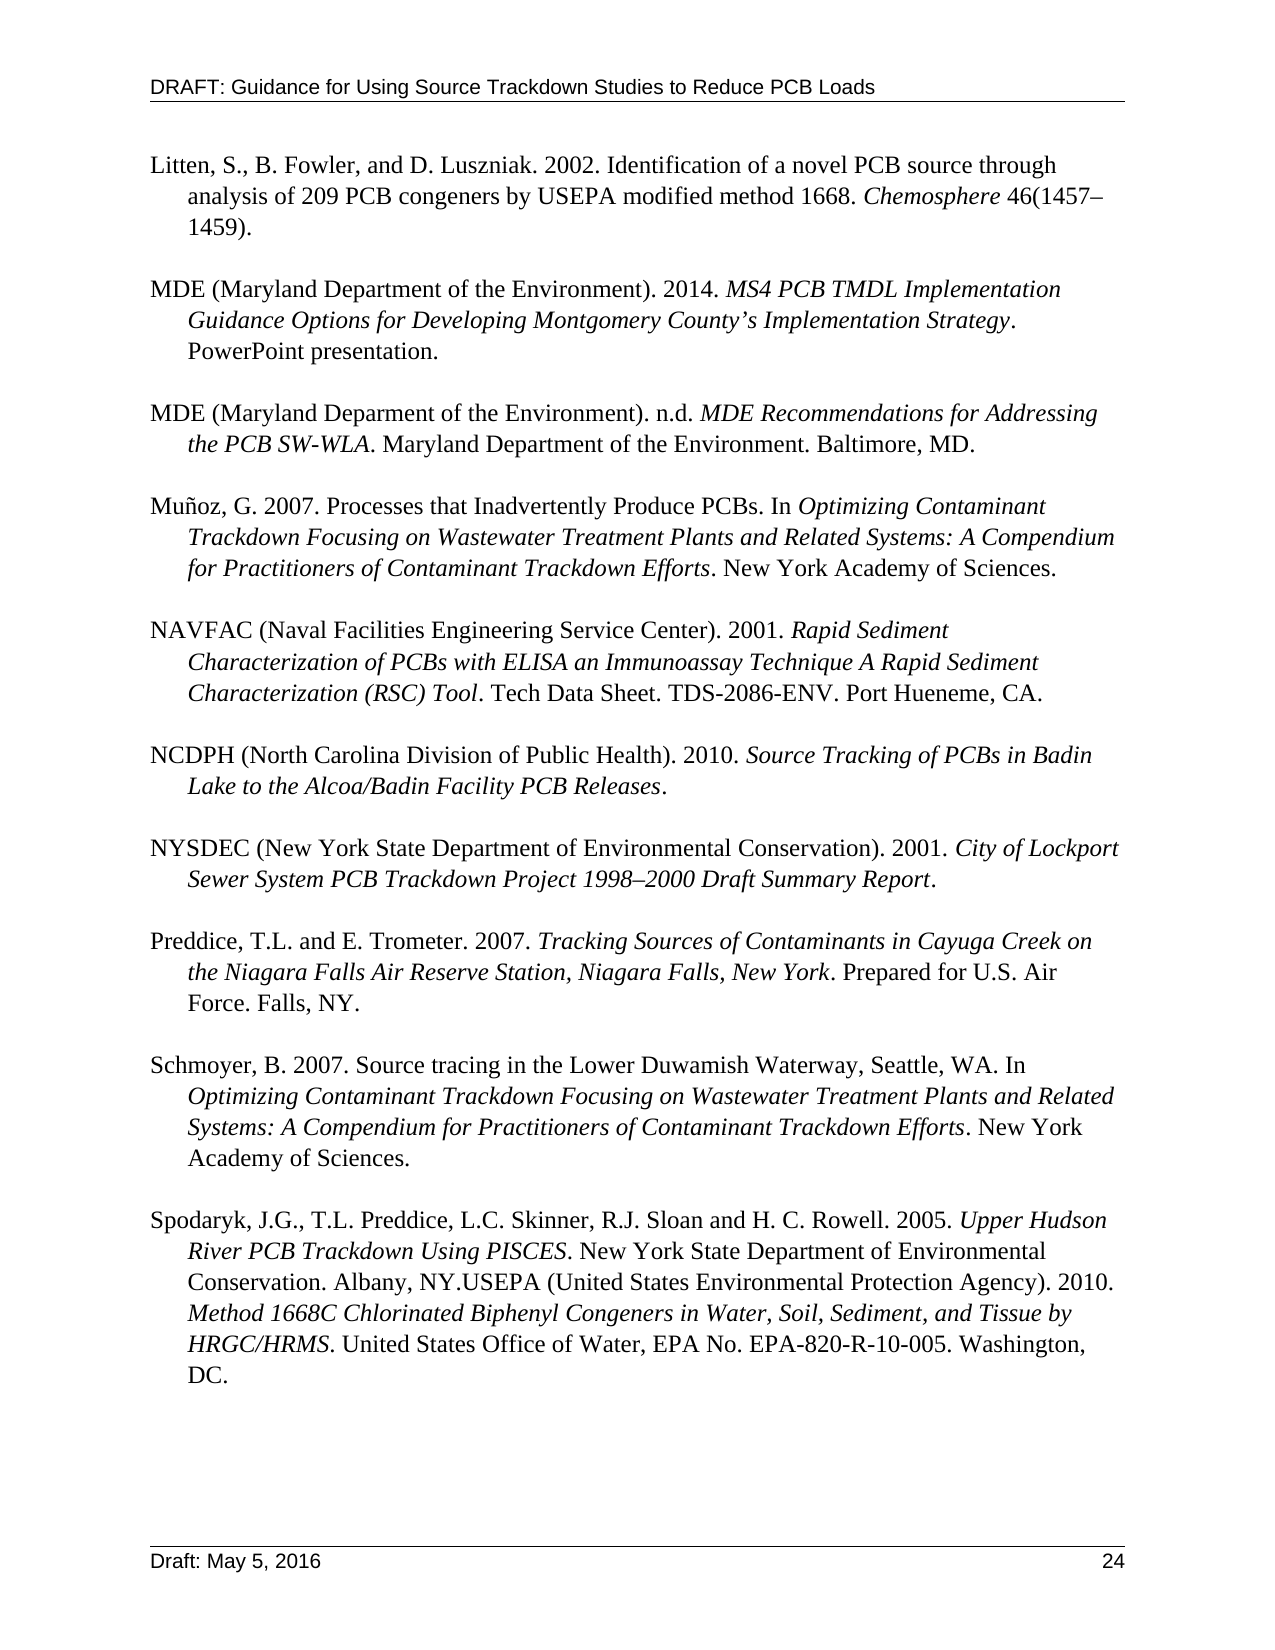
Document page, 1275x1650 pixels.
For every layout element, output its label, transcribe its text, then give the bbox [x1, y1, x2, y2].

text Muñoz, G. 2007. Processes that Inadvertently Produce PCBs. In Optimizing Contaminant Trackdown Focusing on Wastewater Treatment Plants and Related Systems: A Compendium for Practitioners of Contaminant Trackdown Efforts. New York Academy of Sciences. [150, 491, 1125, 582]
text NCDPH (North Carolina Division of Public Health). 2010. Source Tracking of PCBs in Badin Lake to the Alcoa/Badin Facility PCB Releases. [150, 740, 1125, 799]
text Schmoyer, B. 2007. Source tracing in the Lower Duwamish Waterway, Seattle, WA. In Optimizing Contaminant Trackdown Focusing on Wastewater Treatment Plants and Related Systems: A Compendium for Practitioners of Contaminant Trackdown Efforts. New York Academy of Sciences. [150, 1050, 1125, 1172]
text NYSDEC (New York State Department of Environmental Conservation). 2001. City of Lockport Sewer System PCB Trackdown Project 1998–2000 Draft Summary Report. [150, 833, 1125, 893]
text MDE (Maryland Department of the Environment). 2014. MS4 PCB TMDL Implementation Guidance Options for Developing Montgomery County’s Implementation Strategy. PowerPoint presentation. [150, 274, 1125, 365]
text Litten, S., B. Fowler, and D. Luszniak. 2002. Identification of a novel PCB source through analysis of 209 PCB congeners by USEPA modified method 1668. Chemosphere 46(1457–1459). [150, 150, 1125, 241]
text MDE (Maryland Deparment of the Environment). n.d. MDE Recommendations for Addressing the PCB SW-WLA. Maryland Department of the Environment. Baltimore, MD. [150, 398, 1125, 458]
text Spodaryk, J.G., T.L. Preddice, L.C. Skinner, R.J. Sloan and H. C. Rowell. 2005. Upper Hudson River PCB Trackdown Using PISCES. New York State Department of Environmental Conservation. Albany, NY.USEPA (United States Environmental Protection Agency). 2010. Method 1668C Chlorinated Biphenyl Congeners in Water, Soil, Sediment, and Tissue by HRGC/HRMS. United States Office of Water, EPA No. EPA-820-R-10-005. Washington, DC. [150, 1205, 1125, 1389]
text NAVFAC (Naval Facilities Engineering Service Center). 2001. Rapid Sediment Characterization of PCBs with ELISA an Immunoassay Technique A Rapid Sediment Characterization (RSC) Tool. Tech Data Sheet. TDS-2086-ENV. Port Hueneme, CA. [150, 616, 1125, 706]
text Preddice, T.L. and E. Trometer. 2007. Tracking Sources of Contaminants in Cayuga Creek on the Niagara Falls Air Reserve Station, Niagara Falls, New York. Prepared for U.S. Air Force. Falls, NY. [150, 926, 1125, 1017]
